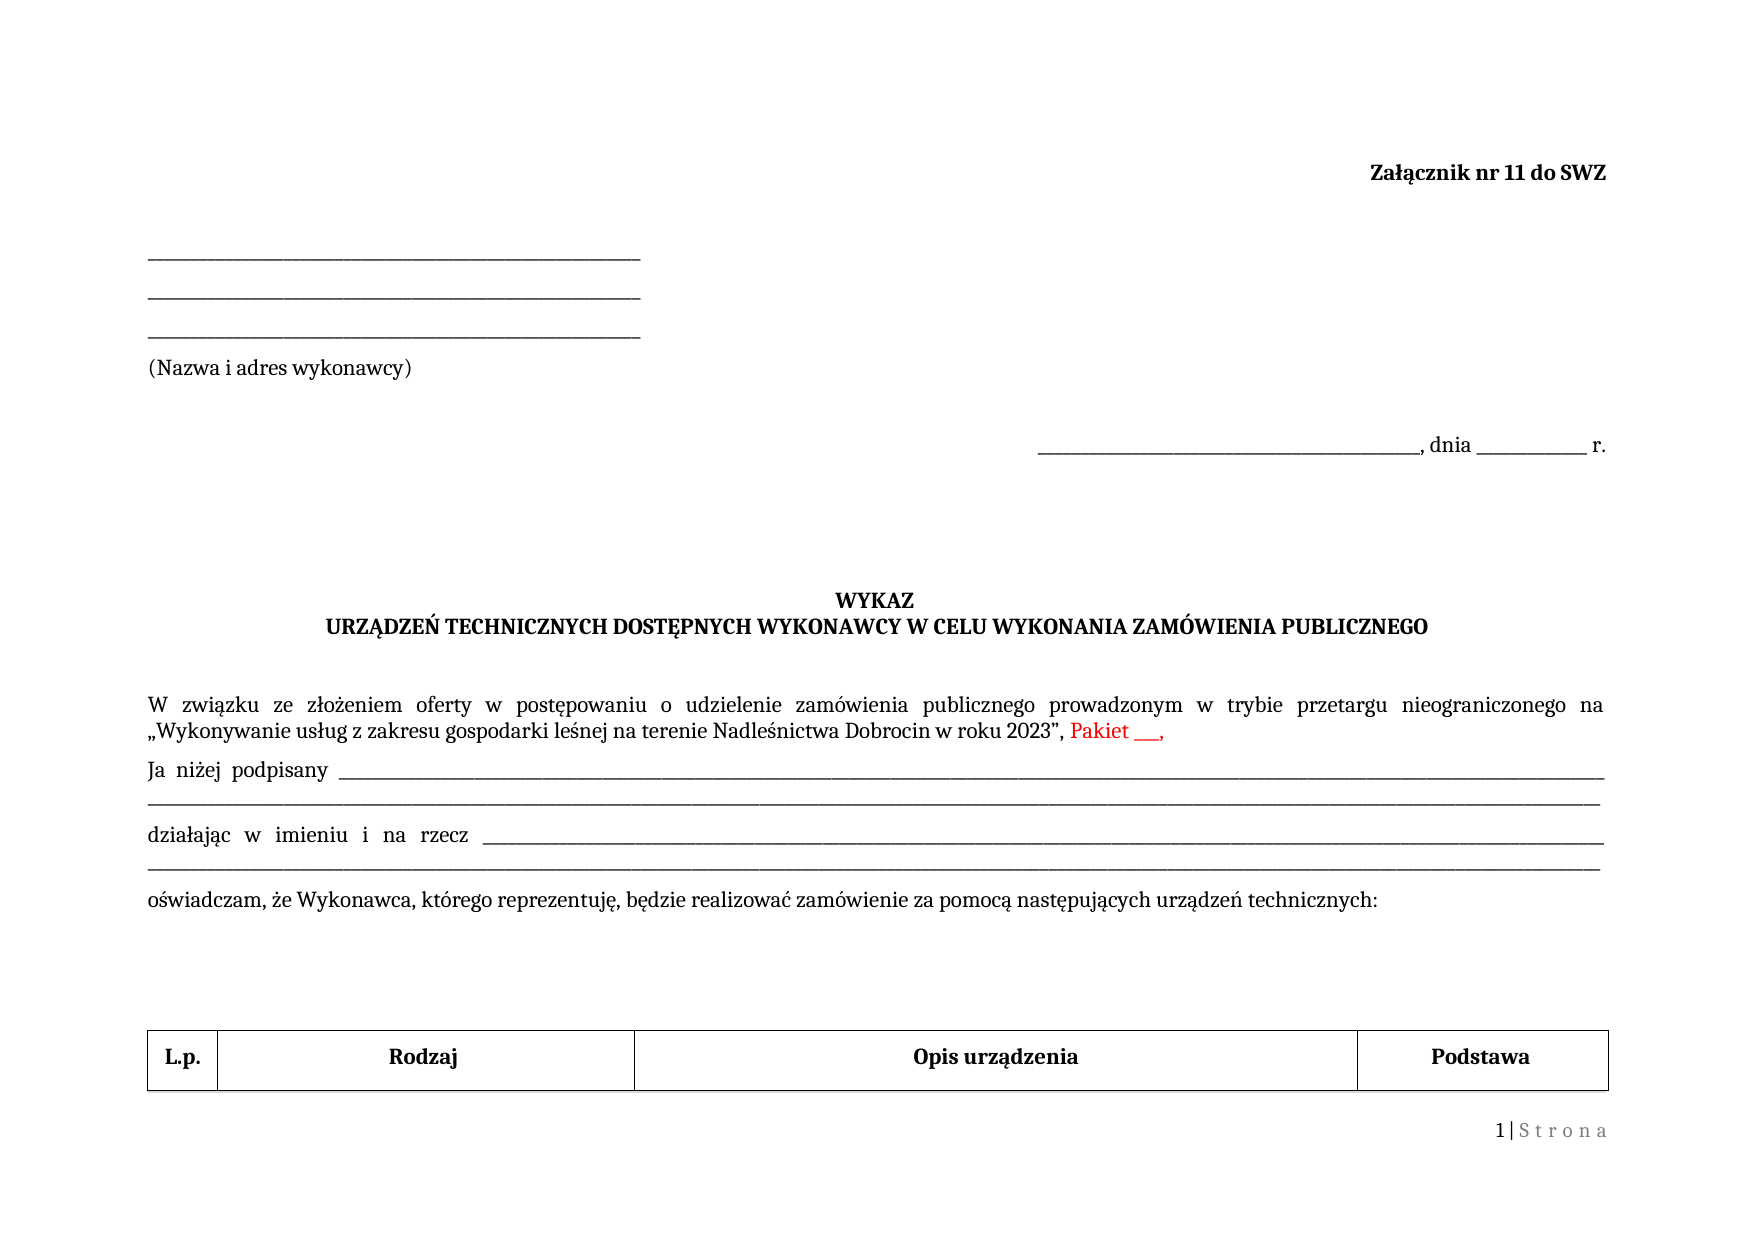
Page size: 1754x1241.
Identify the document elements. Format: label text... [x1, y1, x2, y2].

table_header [1358, 1031, 1608, 1090]
text WYKAZ URZĄDZEŃ TECHNICZNYCH DOSTĘPNYCH WYKONAWCY W CELU WYKONANIA ZAMÓWIENIA PUBLICZNEGO [148, 587, 1606, 640]
text __________________________________________________________ [148, 277, 1606, 303]
table_header Rodzaj urządzenia [218, 1031, 634, 1090]
text działając w imieniu i na rzecz ____________________________________________________________________________________________________________________________________ ___________________________________________________________________________________________________________________________________________________________________________ [148, 822, 1606, 875]
text W związku ze złożeniem oferty w postępowaniu o udzielenie zamówienia publicznego prowadzonym w trybie przetargu nieograniczonego na „Wykonywanie usług z zakresu gospodarki leśnej na terenie Nadleśnictwa Dobrocin w roku 2023”, Pakiet ___, [148, 692, 1606, 744]
text __________________________________________________________ [148, 316, 1606, 342]
text _____________________________________________, dnia _____________ r. [148, 432, 1606, 458]
text oświadczam, że Wykonawca, którego reprezentuję, będzie realizować zamówienie za pomocą następujących urządzeń technicznych: [148, 887, 1606, 913]
text (Nazwa i adres wykonawcy) [148, 354, 1606, 381]
text __________________________________________________________ [148, 238, 1606, 264]
text Ja niżej podpisany _____________________________________________________________________________________________________________________________________________________ ___________________________________________________________________________________________________________________________________________________________________________ [148, 757, 1606, 809]
table_header L.p. [148, 1031, 217, 1090]
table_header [635, 1031, 1357, 1090]
text Załącznik nr 11 do SWZ [148, 160, 1606, 186]
